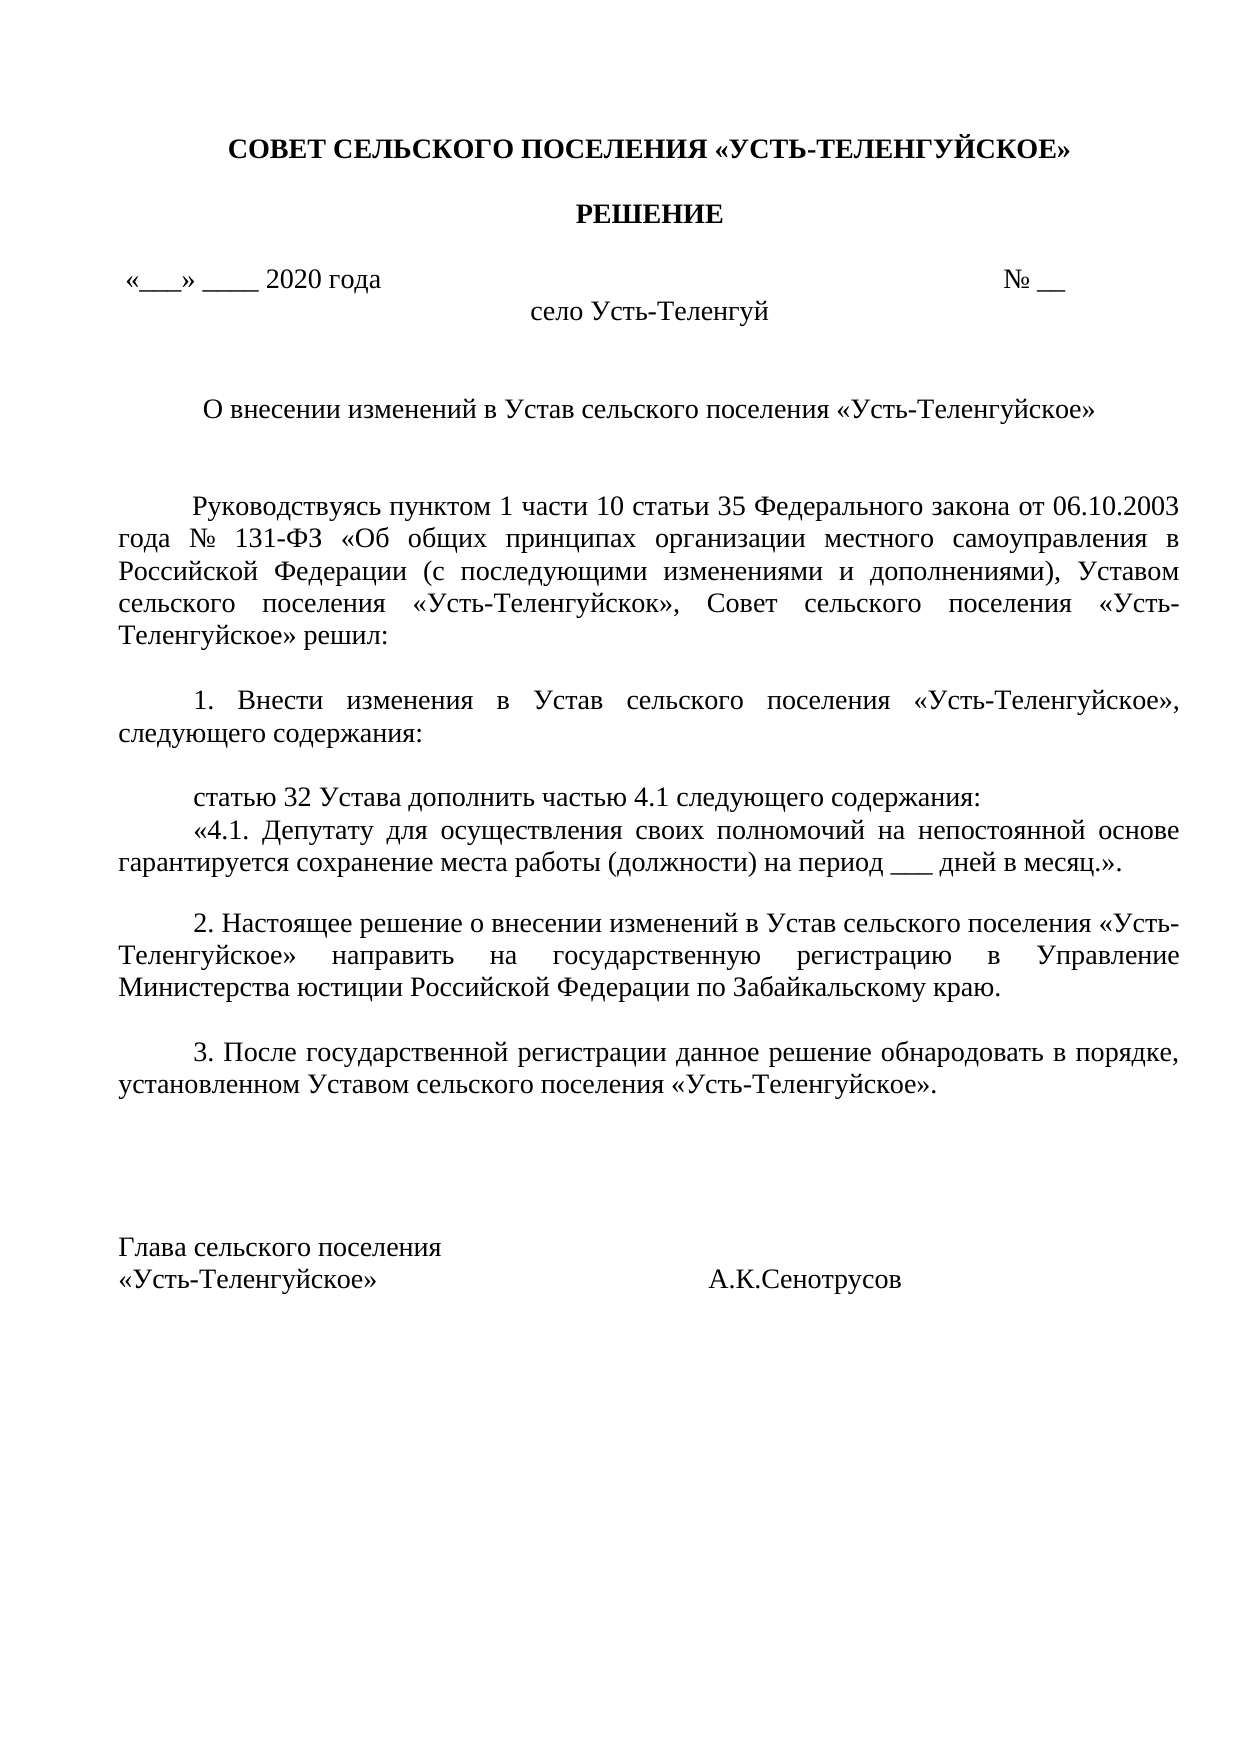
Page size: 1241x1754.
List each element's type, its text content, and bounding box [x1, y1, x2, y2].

text село Усть-Теленгуй [118, 294, 1181, 327]
text статью 32 Устава дополнить частью 4.1 следующего содержания: [118, 780, 1181, 813]
text «___» ____ 2020 года № __ [118, 262, 1181, 294]
text 2. Настоящее решение о внесении изменений в Устав сельского поселения «Усть-Теленгуйское» направить на государственную регистрацию в Управление Министерства юстиции Российской Федерации по Забайкальскому краю. [118, 906, 1181, 1003]
text «4.1. Депутату для осуществления своих полномочий на непостоянной основе гарантируется сохранение места работы (должности) на период ___ дней в месяц.». [118, 813, 1181, 878]
text О внесении изменений в Устав сельского поселения «Усть-Теленгуйское» [118, 392, 1181, 424]
text 1. Внести изменения в Устав сельского поселения «Усть-Теленгуйское», следующего содержания: [118, 683, 1181, 748]
text СОВЕТ СЕЛЬСКОГО ПОСЕЛЕНИЯ «УСТЬ-ТЕЛЕНГУЙСКОЕ» [118, 132, 1181, 165]
text 3. После государственной регистрации данное решение обнародовать в порядке, установленном Уставом сельского поселения «Усть-Теленгуйское». [118, 1035, 1181, 1100]
text Руководствуясь пунктом 1 части 10 статьи 35 Федерального закона от 06.10.2003 года № 131-ФЗ «Об общих принципах организации местного самоуправления в Российской Федерации (с последующими изменениями и дополнениями), Уставом сельского поселения «Усть-Теленгуйскок», Совет сельского поселения «Усть-Теленгуйское» решил: [118, 489, 1181, 651]
text Глава сельского поселения [118, 1229, 1181, 1262]
text «Усть-Теленгуйское» А.К.Сенотрусов [118, 1262, 1181, 1294]
text РЕШЕНИЕ [118, 197, 1181, 230]
